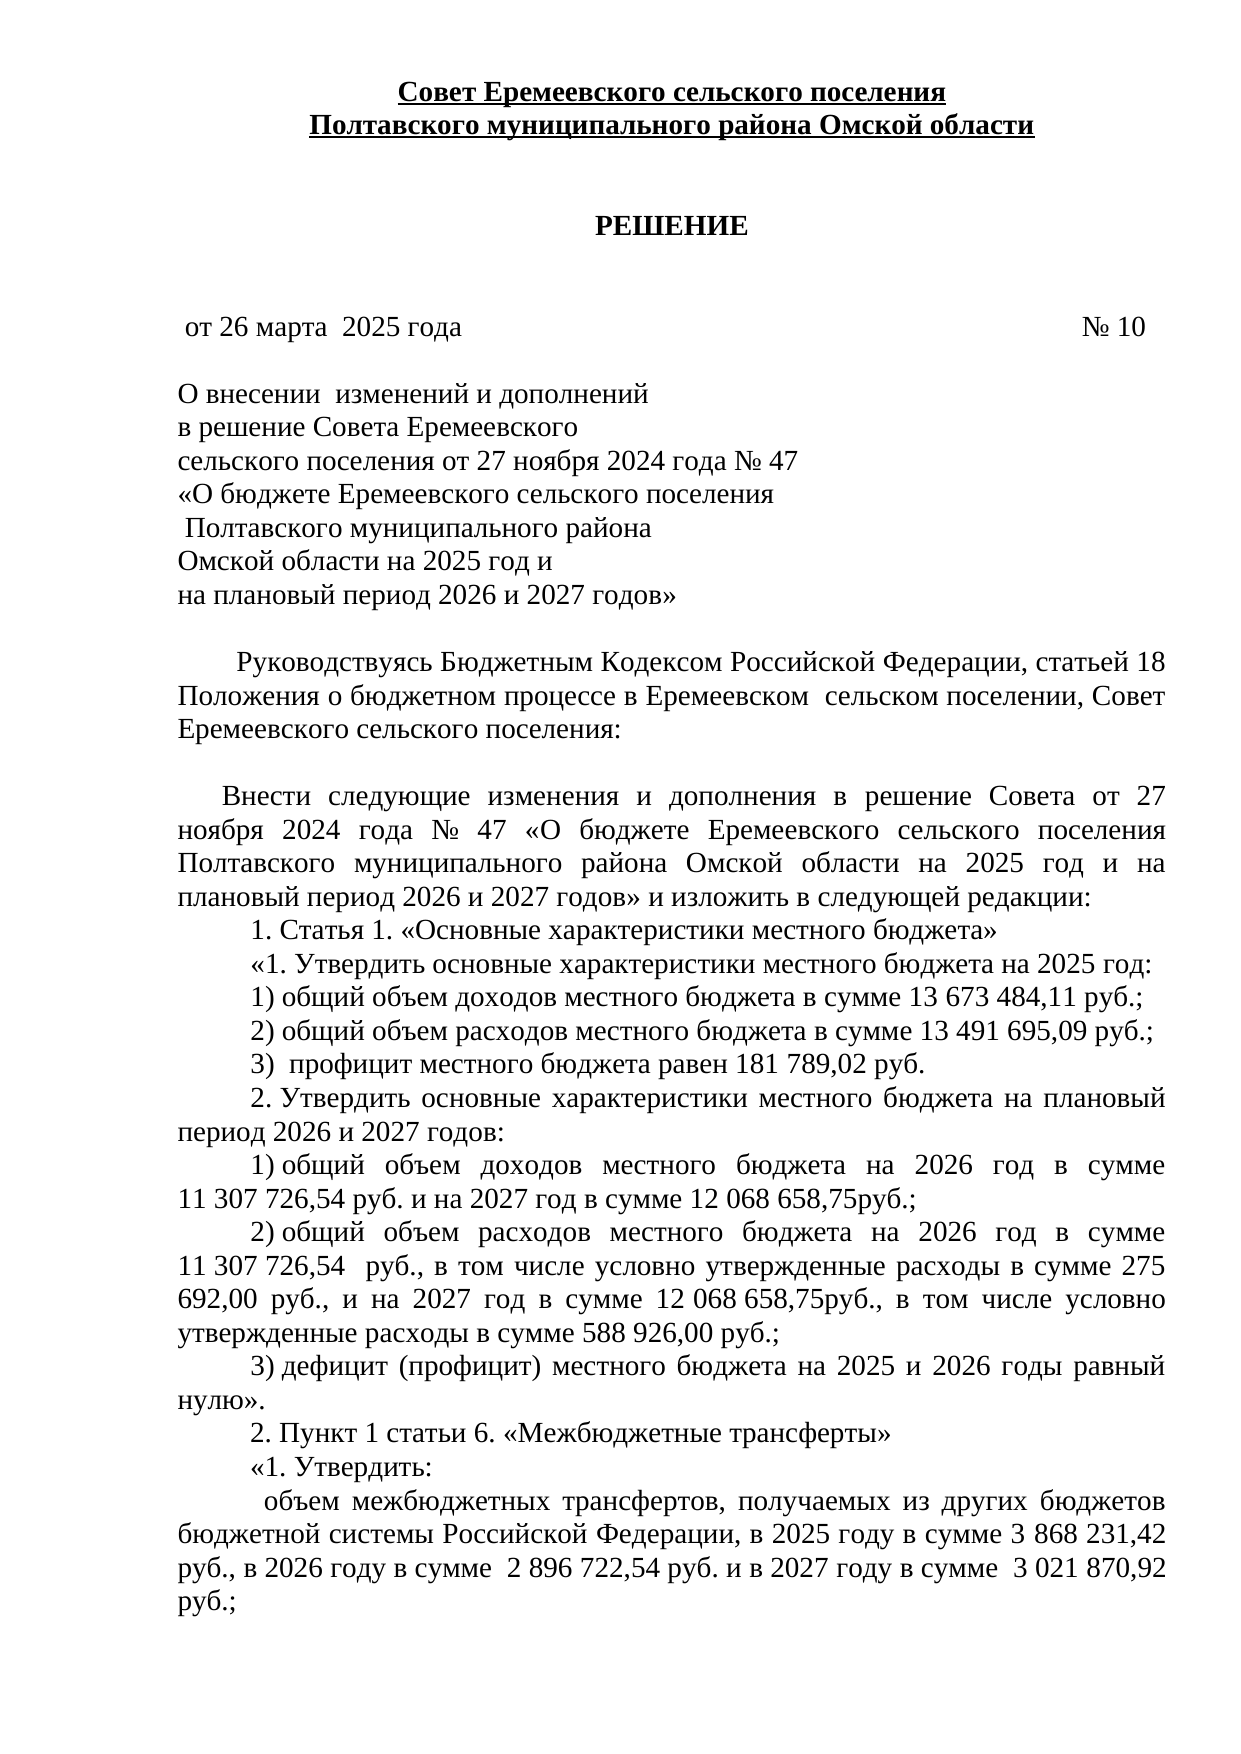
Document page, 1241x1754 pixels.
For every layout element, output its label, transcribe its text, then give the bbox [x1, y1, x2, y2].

text 2. Пункт 1 статьи 6. «Межбюджетные трансферты» [177, 1416, 1166, 1449]
text Руководствуясь Бюджетным Кодексом Российской Федерации, статьей 18 Положения о бюджетном процессе в Еремеевском сельском поселении, Совет Еремеевского сельского поселения: [177, 644, 1166, 745]
text 2) общий объем расходов местного бюджета на 2026 год в сумме 11 307 726,54 руб., в том числе условно утвержденные расходы в сумме 275 692,00 руб., и на 2027 год в сумме 12 068 658,75руб., в том числе условно утвержденные расходы в сумме 588 926,00 руб.; [177, 1214, 1166, 1348]
text 1) общий объем доходов местного бюджета на 2026 год в сумме 11 307 726,54 руб. и на 2027 год в сумме 12 068 658,75руб.; [177, 1147, 1166, 1214]
text Полтавского муниципального района Омской области [177, 107, 1166, 141]
text РЕШЕНИЕ [177, 208, 1166, 242]
text 1. Статья 1. «Основные характеристики местного бюджета» [177, 912, 1166, 946]
text на плановый период 2026 и 2027 годов» [177, 577, 1166, 611]
text «1. Утвердить: [177, 1449, 1166, 1483]
text 2. Утвердить основные характеристики местного бюджета на плановый период 2026 и 2027 годов: [177, 1080, 1166, 1147]
text в решение Совета Еремеевского [177, 409, 1166, 443]
text «О бюджете Еремеевского сельского поселения [177, 476, 1166, 510]
text от 26 марта 2025 года № 10 [177, 309, 1166, 342]
text 1) общий объем доходов местного бюджета в сумме 13 673 484,11 руб.; [177, 979, 1166, 1013]
text Омской области на 2025 год и [177, 543, 1166, 577]
text объем межбюджетных трансфертов, получаемых из других бюджетов бюджетной системы Российской Федерации, в 2025 году в сумме 3 868 231,42 руб., в 2026 году в сумме 2 896 722,54 руб. и в 2027 году в сумме 3 021 870,92 руб.; [177, 1483, 1166, 1617]
text О внесении изменений и дополнений [177, 376, 1166, 409]
text Совет Еремеевского сельского поселения [177, 74, 1166, 107]
text 3) профицит местного бюджета равен 181 789,02 руб. [177, 1047, 1166, 1080]
text 3) дефицит (профицит) местного бюджета на 2025 и 2026 годы равный нулю». [177, 1348, 1166, 1416]
text 2) общий объем расходов местного бюджета в сумме 13 491 695,09 руб.; [177, 1013, 1166, 1047]
text Внести следующие изменения и дополнения в решение Совета от 27 ноября 2024 года № 47 «О бюджете Еремеевского сельского поселения Полтавского муниципального района Омской области на 2025 год и на плановый период 2026 и 2027 годов» и изложить в следующей редакции: [177, 778, 1166, 912]
text сельского поселения от 27 ноября 2024 года № 47 [177, 443, 1166, 476]
text Полтавского муниципального района [177, 510, 1166, 543]
text «1. Утвердить основные характеристики местного бюджета на 2025 год: [177, 946, 1166, 979]
